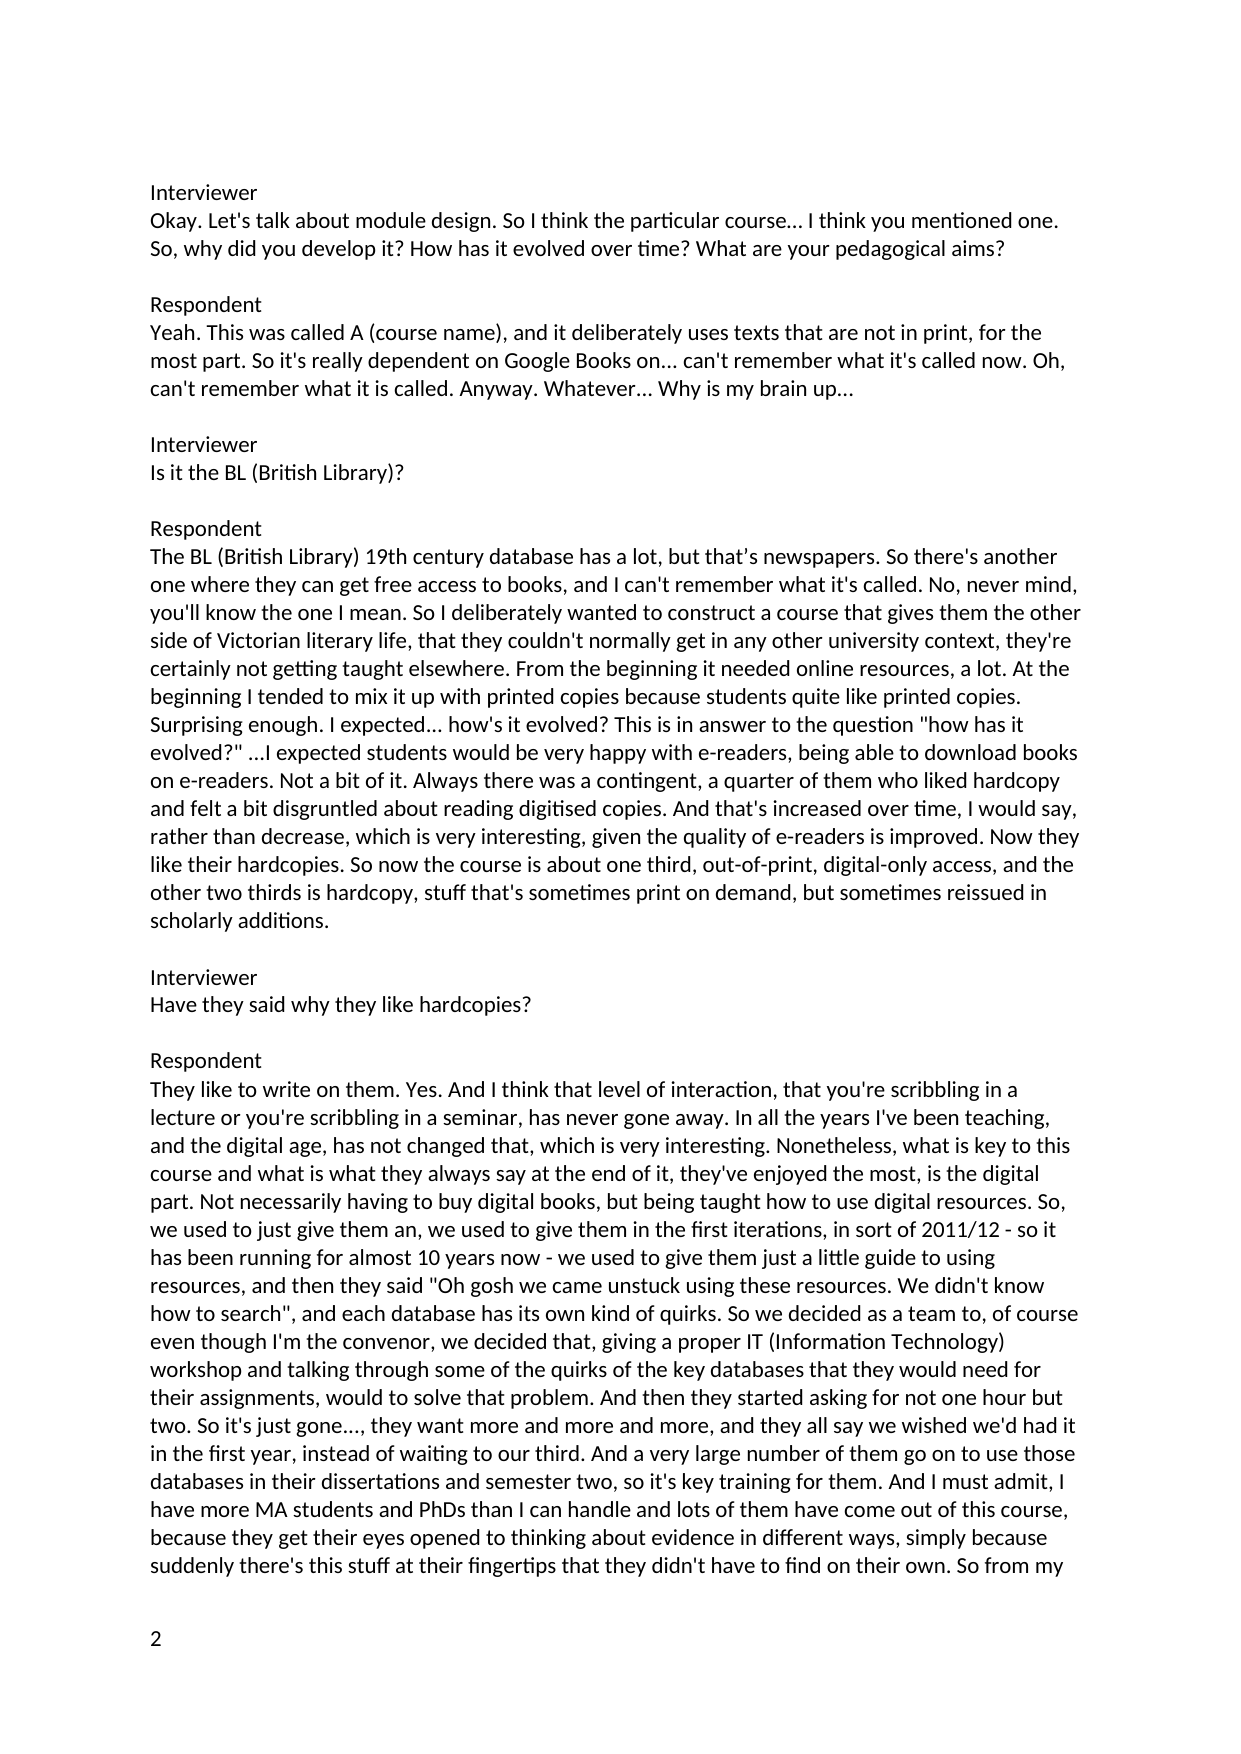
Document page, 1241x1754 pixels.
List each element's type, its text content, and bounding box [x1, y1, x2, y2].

text Have they said why they like hardcopies? [150, 991, 1090, 1019]
text Respondent [150, 514, 1090, 542]
text Is it the BL (British Library)? [150, 458, 1090, 486]
text Respondent [150, 290, 1090, 318]
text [150, 1075, 1090, 1579]
text Okay. Let's talk about module design. So I think the particular course… I think you mentioned one. So, why did you develop it? How has it evolved over time? What are your pedagogical aims? [150, 206, 1090, 262]
text Yeah. This was called A (course name), and it deliberately uses texts that are not in print, for the most part. So it's really dependent on Google Books on... can't remember what it's called now. Oh, can't remember what it is called. Anyway. Whatever... Why is my brain up... [150, 318, 1090, 402]
text Respondent [150, 1047, 1090, 1075]
text Interviewer [150, 178, 1090, 206]
text The BL (British Library) 19th century database has a lot, but that’s newspapers. So there's another one where they can get free access to books, and I can't remember what it's called. No, never mind, you'll know the one I mean. So I deliberately wanted to construct a course that gives them the other side of Victorian literary life, that they couldn't normally get in any other university context, they're certainly not getting taught elsewhere. From the beginning it needed online resources, a lot. At the beginning I tended to mix it up with printed copies because students quite like printed copies. Surprising enough. I expected... how's it evolved? This is in answer to the question "how has it evolved?" ...I expected students would be very happy with e-readers, being able to download books on e-readers. Not a bit of it. Always there was a contingent, a quarter of them who liked hardcopy and felt a bit disgruntled about reading digitised copies. And that's increased over time, I would say, rather than decrease, which is very interesting, given the quality of e-readers is improved. Now they like their hardcopies. So now the course is about one third, out-of-print, digital-only access, and the other two thirds is hardcopy, stuff that's sometimes print on demand, but sometimes reissued in scholarly additions. [150, 542, 1090, 934]
text Interviewer [150, 430, 1090, 458]
text Interviewer [150, 963, 1090, 991]
